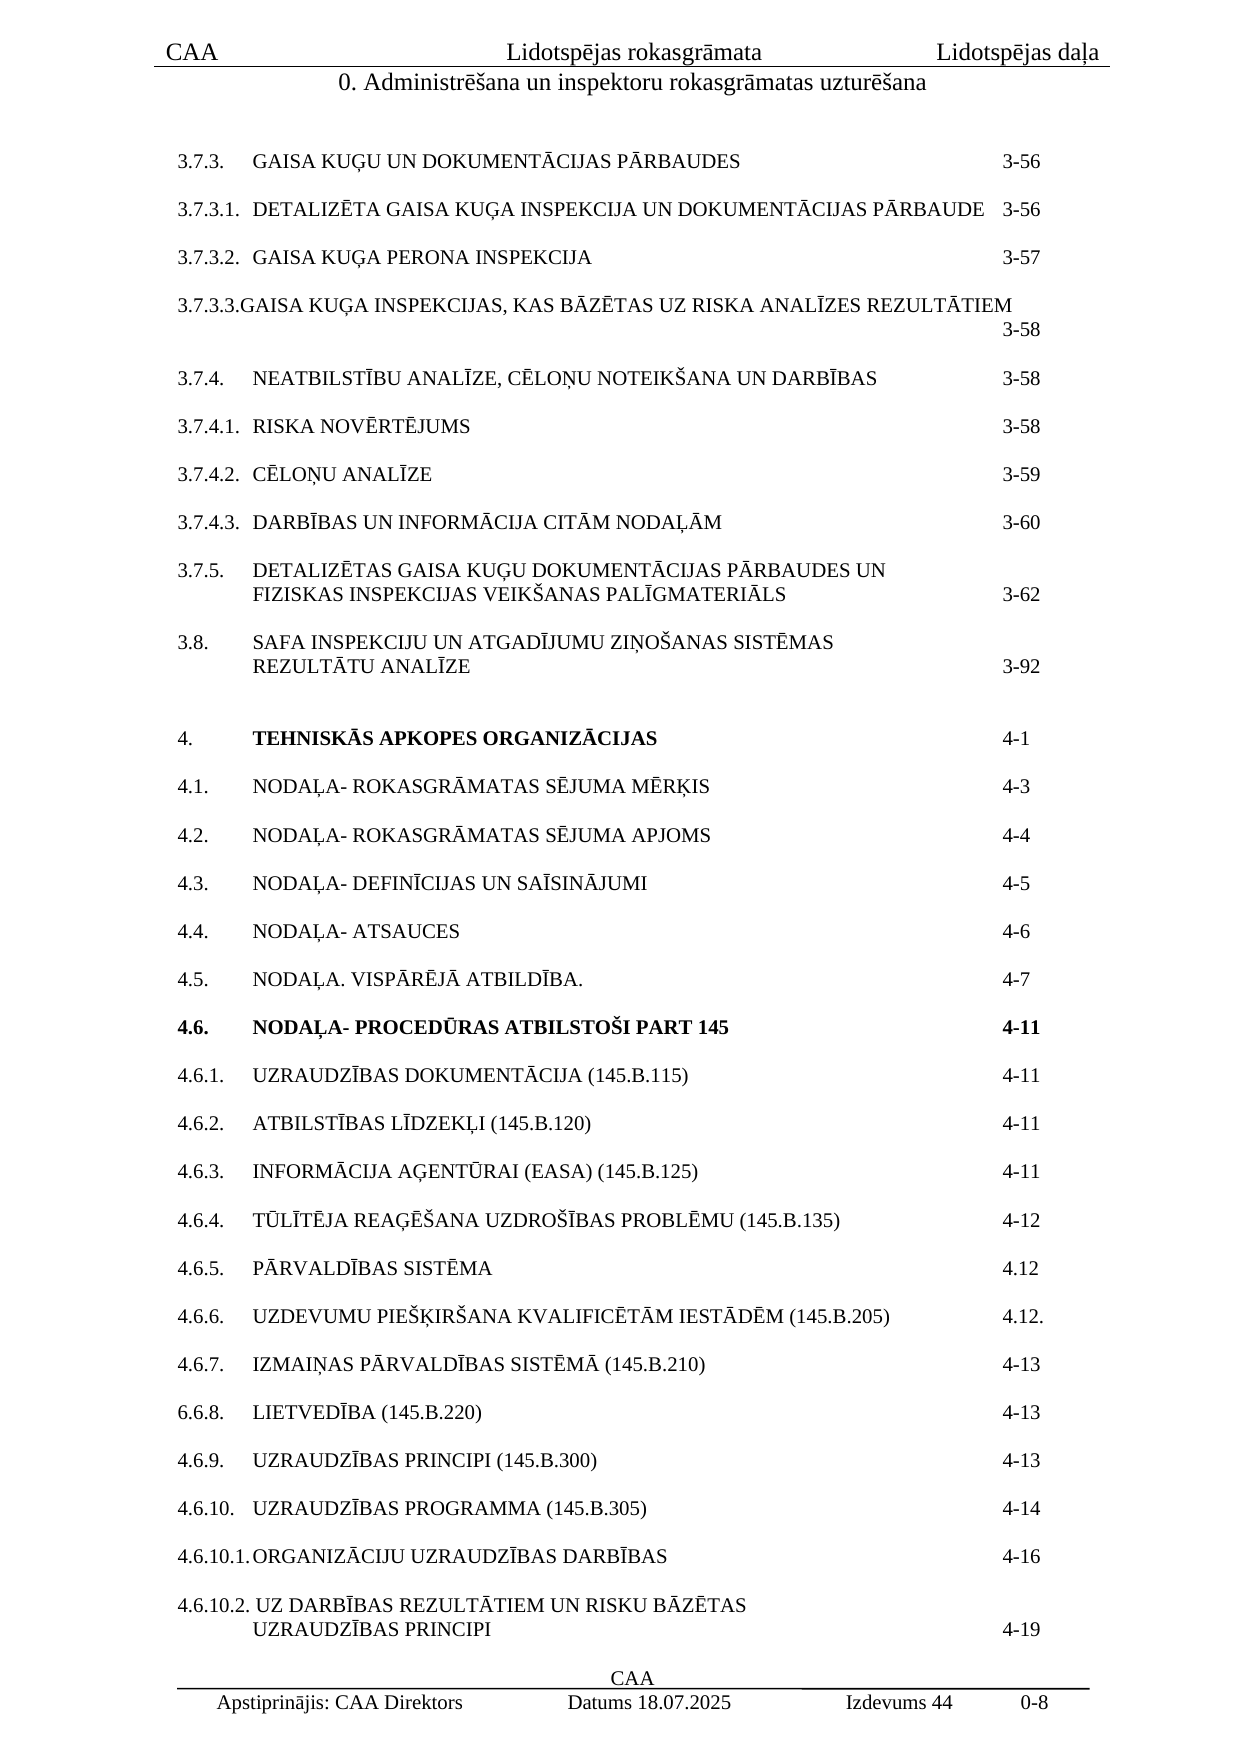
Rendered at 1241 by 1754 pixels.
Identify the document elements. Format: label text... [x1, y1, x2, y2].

text 4.6.3. Informācija aģentūrai (EASA) (145.b.125) 4-11 [177, 1159, 1087, 1183]
text 3-58 [177, 317, 1087, 341]
text 3.7.3. GAISA KUĢU UN DOKUMENTĀCIJAS PĀRBAUDES 3-56 [177, 149, 1087, 173]
text 3.7.4.3. dARBĪBAS un informācija citām nodaļām 3-60 [177, 510, 1087, 534]
text rezultātu analīze 3-92 [177, 654, 1087, 678]
text 4.3. NODAĻA- DEFINĪCIJAS UN SAĪSINĀJUMI 4-5 [177, 871, 1087, 895]
text 4.6.10.2. Uz darbības rezultātiem un risku bāzētas [177, 1593, 1087, 1617]
text 4. TEHNISKĀS APKOPES ORGANIZĀCIJAS 4-1 [177, 726, 1087, 750]
text 4.6. NODAĻA- PROCEDŪRAS atbilstoši Part 145 4-11 [177, 1015, 1087, 1039]
text 4.5. NODAĻA. VISPĀRĒJĀ ATBILDĪBA. 4-7 [177, 967, 1087, 991]
text 4.6.10. uzraudzības programma (145.B.305) 4-14 [177, 1496, 1087, 1520]
text 4.6.2. atbilstības līdzekļi (145.B.120) 4-11 [177, 1111, 1087, 1135]
list Detalizētas gaisa kuģu dokumentācijas pārbaudes un [177, 558, 1087, 582]
text 6.6.8. lietvedība (145.b.220) 4-13 [177, 1400, 1087, 1424]
text 4.6.5. Pārvaldības sistēma 4.12 [177, 1256, 1087, 1280]
text 4.1. NODAĻA- ROKASGRĀMATAS SĒJUMA MĒRĶIS 4-3 [177, 774, 1087, 798]
text uzraudzības principi 4-19 [177, 1617, 1087, 1641]
text 4.2. NODAĻA- ROKASGRĀMATAS SĒJUMA APJOMS 4-4 [177, 823, 1087, 847]
text 4.6.1. uzraudzības dokumentācija (145.b.115) 4-11 [177, 1063, 1087, 1087]
text 4.6.4. Tūlītēja reaģēšana uzdrošības problēmu (145.b.135) 4-12 [177, 1208, 1087, 1232]
text 3.7.4. neatbilstību ANALĪZE, CĒLOŅU NOTEIKŠANA UN DARBĪBAS 3-58 [177, 365, 1087, 389]
text 3.8. safa INSPEKCIJU un atgadījumu ziņošanas sistēmas [177, 630, 1087, 654]
text 3.7.3.1. DETALIZĒTA GAISA KUĢA INSPEKCIJA UN DOKUMENTĀCIJAS PĀRBAUDE 3-56 [177, 197, 1087, 221]
text 4.6.6. uzdevumu piešķiršana kvalificētām iestādēm (145.B.205) 4.12. [177, 1304, 1087, 1328]
text 3.7.4.1. rISKA NOVĒRTĒJUMS 3-58 [177, 413, 1087, 438]
text 4.4. NODAĻA- ATSAUCES 4-6 [177, 919, 1087, 943]
text 4.6.7. izmaiņas pārvaldības sistēmā (145.B.210) 4-13 [177, 1352, 1087, 1376]
text 4.6.10.1. organizāciju uzraudzības darbības 4-16 [177, 1544, 1087, 1568]
text 4.6.9. uzraudzības principi (145.B.300) 4-13 [177, 1448, 1087, 1472]
text fiziskas inspekcijas veikšanas palīgmateriāls 3-62 [252, 582, 1087, 606]
text 3.7.4.2. cĒLOŅU ANALĪZE 3-59 [177, 462, 1087, 486]
text 3.7.3.3.Gaisa kuģa inspekcijas, kas bāzētas uz riska analīzes rezultātiem [177, 293, 1087, 317]
text 3.7.3.2. GAISA KUĢA PERONA INSPEKCIJA 3-57 [177, 245, 1087, 269]
